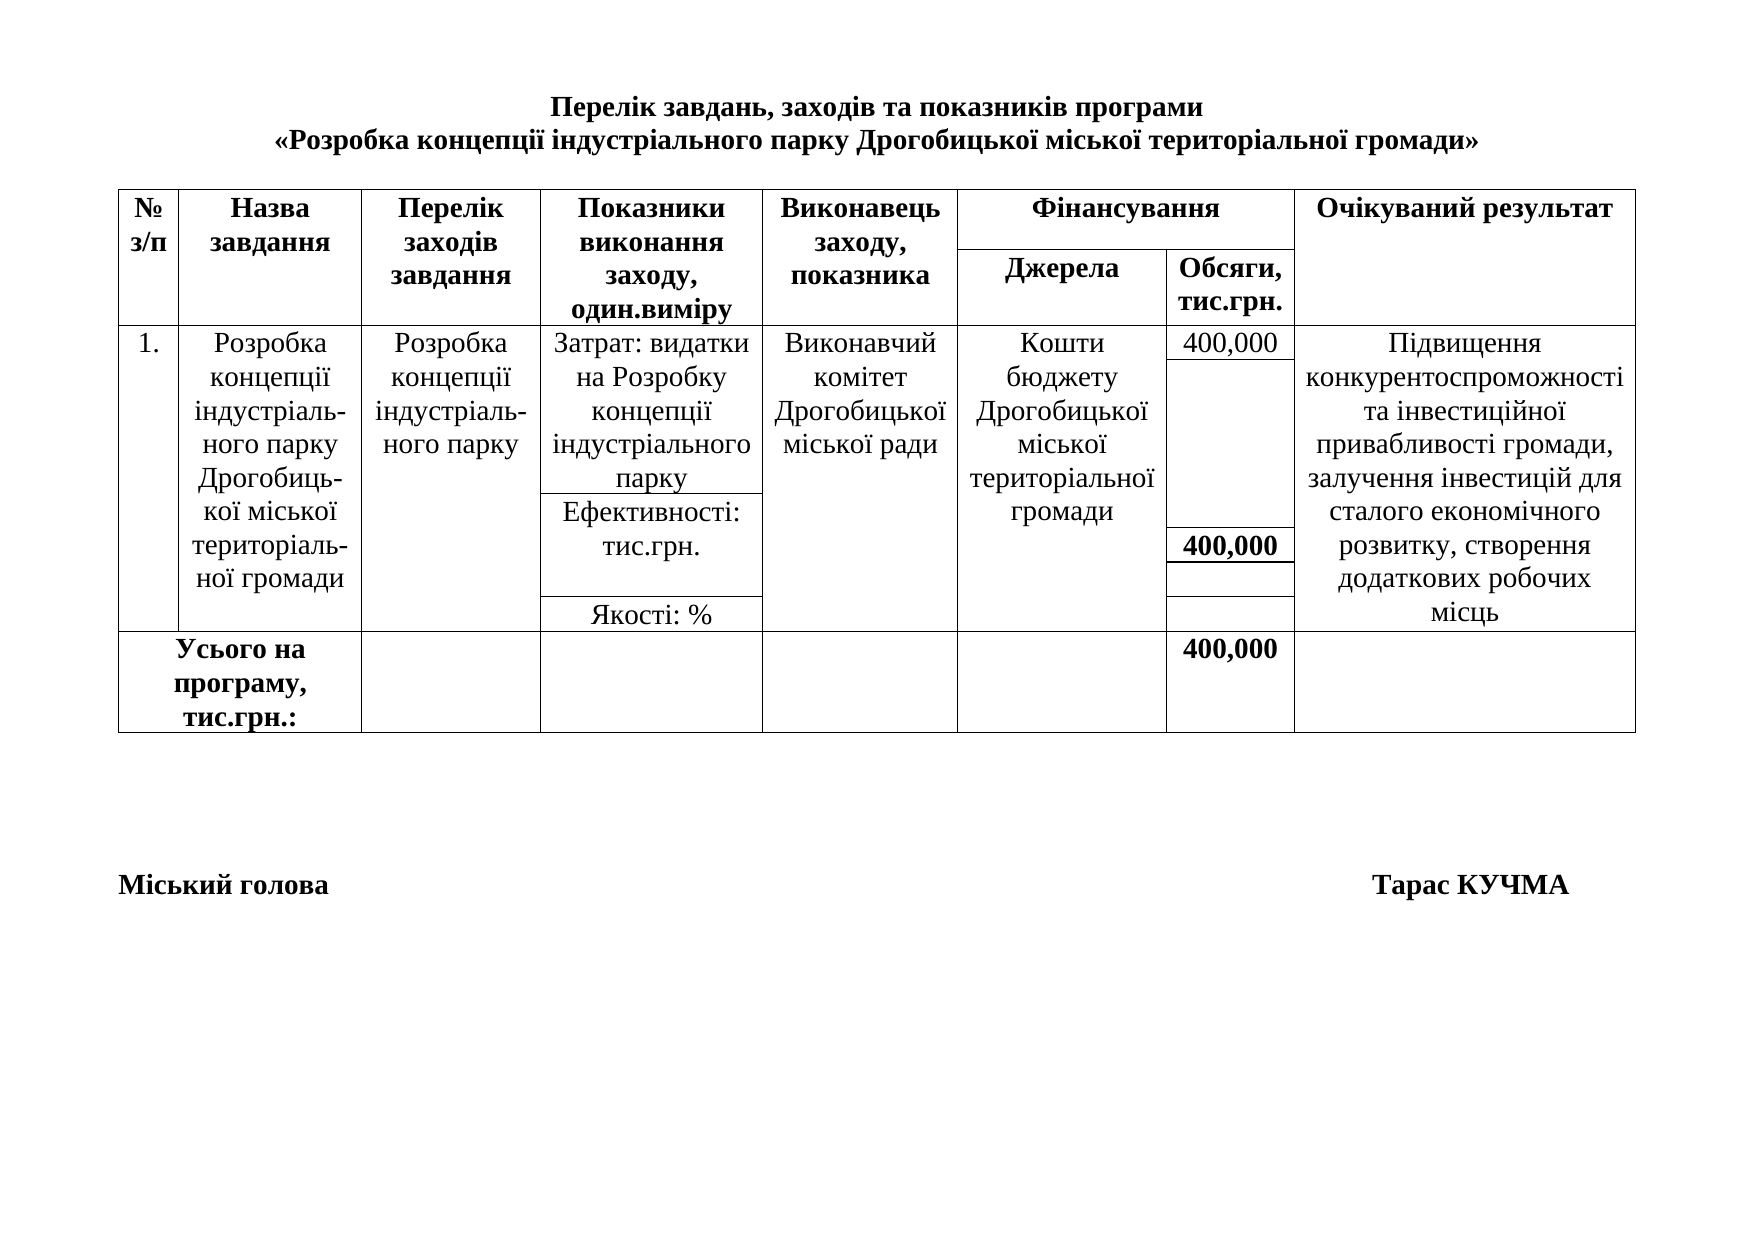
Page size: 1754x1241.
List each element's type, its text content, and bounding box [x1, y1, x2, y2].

table_header Очікуваний результат [1295, 190, 1635, 324]
table_cell Усього на програму, тис.грн.: [119, 632, 361, 732]
table_cell 400,000 [1167, 632, 1294, 732]
table_cell Розробка концепції індустріаль-ного парку [362, 326, 540, 631]
table_cell Кошти бюджету Дрогобицької міської територіальної громади [958, 326, 1166, 631]
table_cell [763, 632, 957, 732]
table_header Виконавець заходу, показника [763, 190, 957, 324]
table_cell Обсяги, тис.грн. [1167, 250, 1294, 324]
table_header Показники виконання заходу, один.виміру [541, 190, 762, 324]
table_cell [541, 632, 762, 732]
table_cell 400,000 [1167, 528, 1294, 561]
table_cell [1167, 360, 1294, 527]
table_header Перелік заходів завдання [362, 190, 540, 324]
text Міський голова Тарас КУЧМА [118, 867, 1636, 901]
table_header Фінансування [958, 190, 1294, 249]
table_header Назва завдання [179, 190, 361, 324]
table_cell 400,000 [1167, 326, 1294, 359]
table_cell 1. [119, 326, 178, 631]
table_cell [1167, 563, 1294, 596]
table_cell Виконавчий комітет Дрогобицької міської ради [763, 326, 957, 631]
table_cell Джерела [958, 250, 1166, 324]
table_cell Розробка концепції індустріаль-ного парку Дрогобиць-кої міської територіаль-ної громади [179, 326, 361, 631]
table_cell [362, 632, 540, 732]
table_cell Затрат: видатки на Розробку концепції індустріального парку [541, 326, 762, 493]
table_cell Підвищення конкурентоспроможності та інвестиційної привабливості громади, залучення інвестицій для сталого економічного розвитку, створення додаткових робочих місць [1295, 326, 1635, 631]
text Перелік завдань, заходів та показників програми [118, 89, 1636, 122]
table_cell Якості: % [541, 597, 762, 631]
table_cell [1167, 597, 1294, 631]
table_cell Ефективності: тис.грн. [541, 494, 762, 596]
table_header № з/п [119, 190, 178, 324]
table_cell [958, 632, 1166, 732]
table_cell [1295, 632, 1635, 732]
text «Розробка концепції індустріального парку Дрогобицької міської територіальної громади» [118, 122, 1636, 156]
